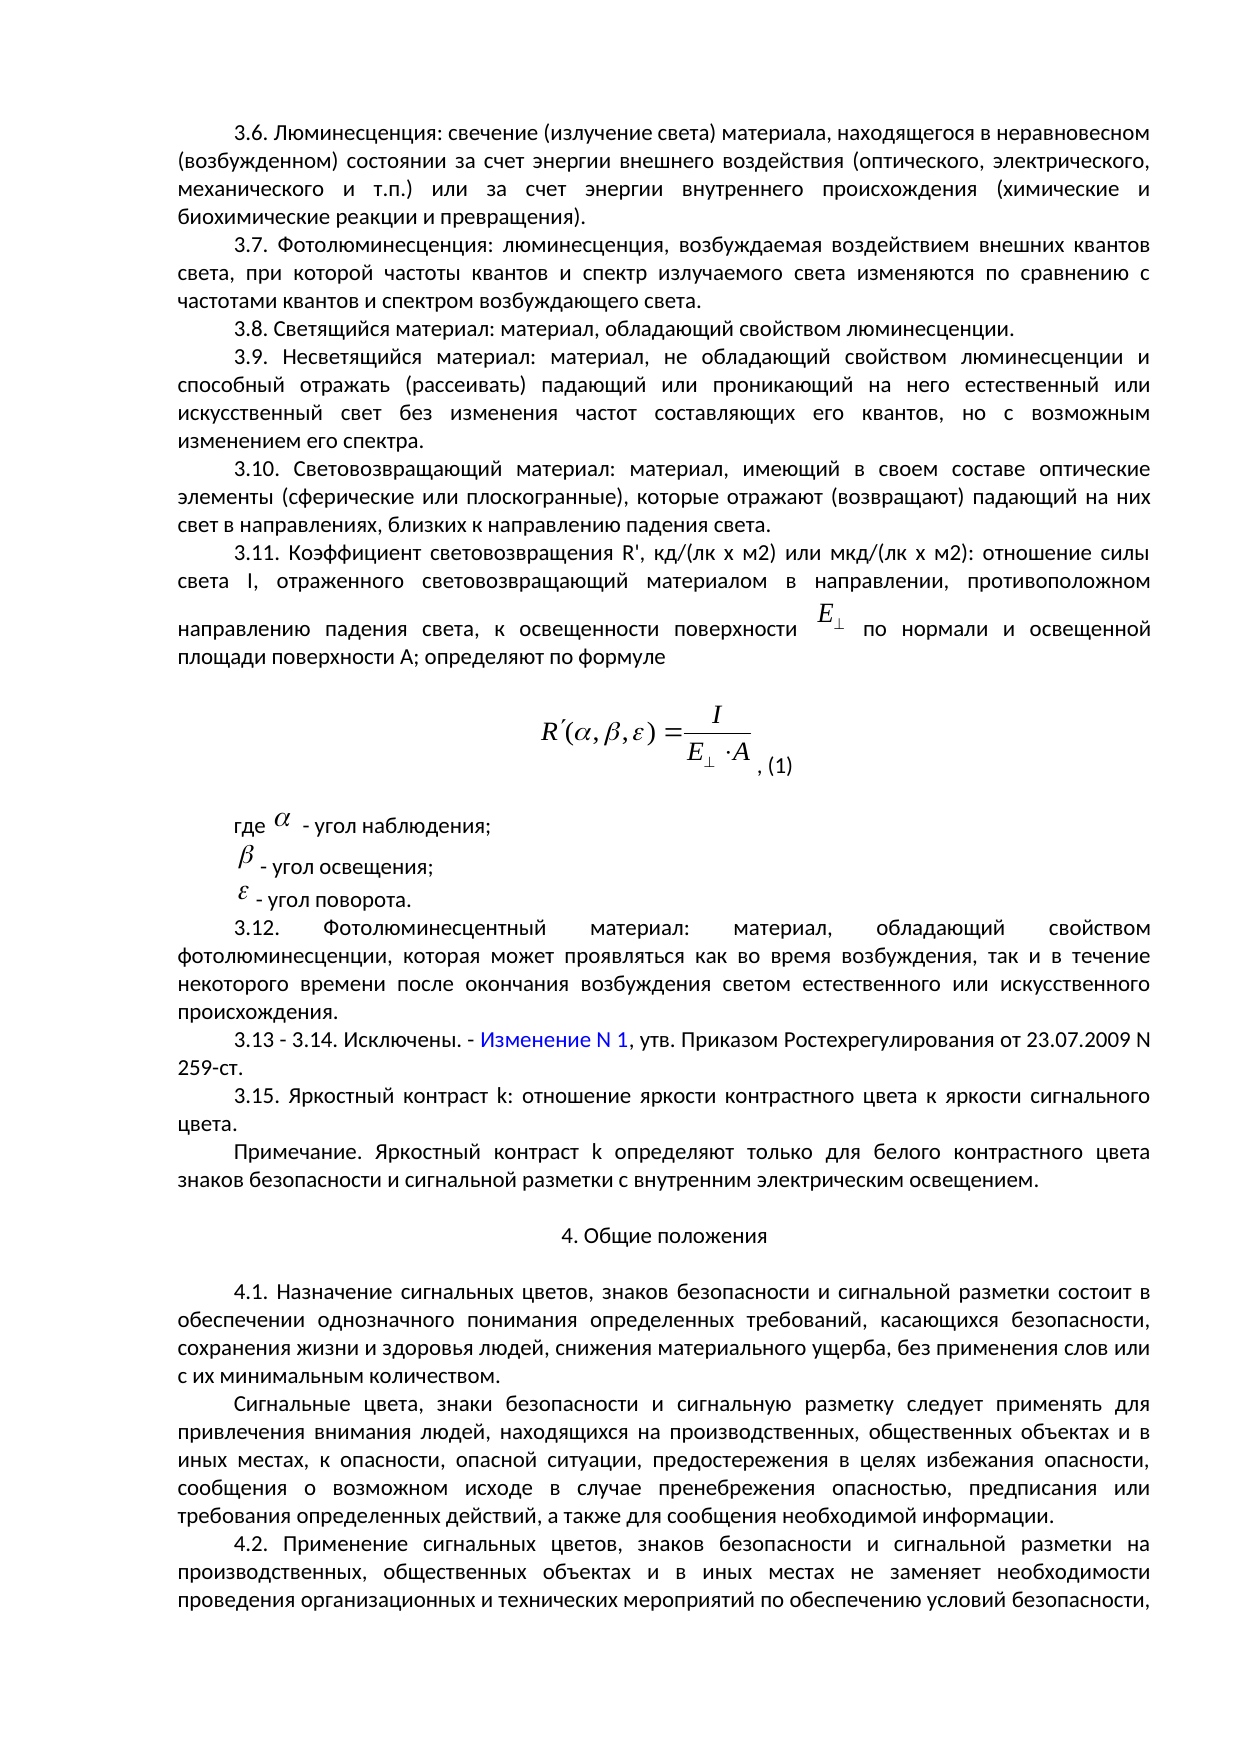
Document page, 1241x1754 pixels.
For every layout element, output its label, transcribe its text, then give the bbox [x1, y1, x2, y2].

text 3.13 - 3.14. Исключены. - Изменение N 1, утв. Приказом Ростехрегулирования от 23.07.2009 N 259-ст. [177, 1025, 1152, 1081]
text 3.12. Фотолюминесцентный материал: материал, обладающий свойством фотолюминесценции, которая может проявляться как во время возбуждения, так и в течение некоторого времени после окончания возбуждения светом естественного или искусственного происхождения. [177, 913, 1152, 1025]
text 4.1. Назначение сигнальных цветов, знаков безопасности и сигнальной разметки состоит в обеспечении однозначного понимания определенных требований, касающихся безопасности, сохранения жизни и здоровья людей, снижения материального ущерба, без применения слов или с их минимальным количеством. [177, 1277, 1152, 1389]
text 3.6. Люминесценция: свечение (излучение света) материала, находящегося в неравновесном (возбужденном) состоянии за счет энергии внешнего воздействия (оптического, электрического, механического и т.п.) или за счет энергии внутреннего происхождения (химические и биохимические реакции и превращения). [177, 118, 1152, 230]
text 3.15. Яркостный контраст k: отношение яркости контрастного цвета к яркости сигнального цвета. [177, 1081, 1152, 1137]
text 3.10. Световозвращающий материал: материал, имеющий в своем составе оптические элементы (сферические или плоскогранные), которые отражают (возвращают) падающий на них свет в направлениях, близких к направлению падения света. [177, 454, 1152, 538]
text 3.9. Несветящийся материал: материал, не обладающий свойством люминесценции и способный отражать (рассеивать) падающий или проникающий на него естественный или искусственный свет без изменения частот составляющих его квантов, но с возможным изменением его спектра. [177, 342, 1152, 454]
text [177, 1529, 1152, 1613]
text 3.11. Коэффициент световозвращения R', кд/(лк х м2) или мкд/(лк х м2): отношение силы света I, отраженного световозвращающий материалом в направлении, противоположном направлению падения света, к освещенности поверхности по нормали и освещенной площади поверхности А; определяют по формуле [177, 538, 1152, 670]
text - угол поворота. [177, 881, 1152, 913]
text 4. Общие положения [177, 1221, 1152, 1249]
text 3.8. Светящийся материал: материал, обладающий свойством люминесценции. [177, 314, 1152, 342]
text Примечание. Яркостный контраст k определяют только для белого контрастного цвета знаков безопасности и сигнальной разметки с внутренним электрическим освещением. [177, 1137, 1152, 1193]
text , (1) [177, 698, 1152, 779]
text - угол освещения; [177, 839, 1152, 881]
text 3.7. Фотолюминесценция: люминесценция, возбуждаемая воздействием внешних квантов света, при которой частоты квантов и спектр излучаемого света изменяются по сравнению с частотами квантов и спектром возбуждающего света. [177, 230, 1152, 314]
text Сигнальные цвета, знаки безопасности и сигнальную разметку следует применять для привлечения внимания людей, находящихся на производственных, общественных объектах и в иных местах, к опасности, опасной ситуации, предостережения в целях избежания опасности, сообщения о возможном исходе в случае пренебрежения опасностью, предписания или требования определенных действий, а также для сообщения необходимой информации. [177, 1389, 1152, 1529]
text где - угол наблюдения; [177, 807, 1152, 839]
